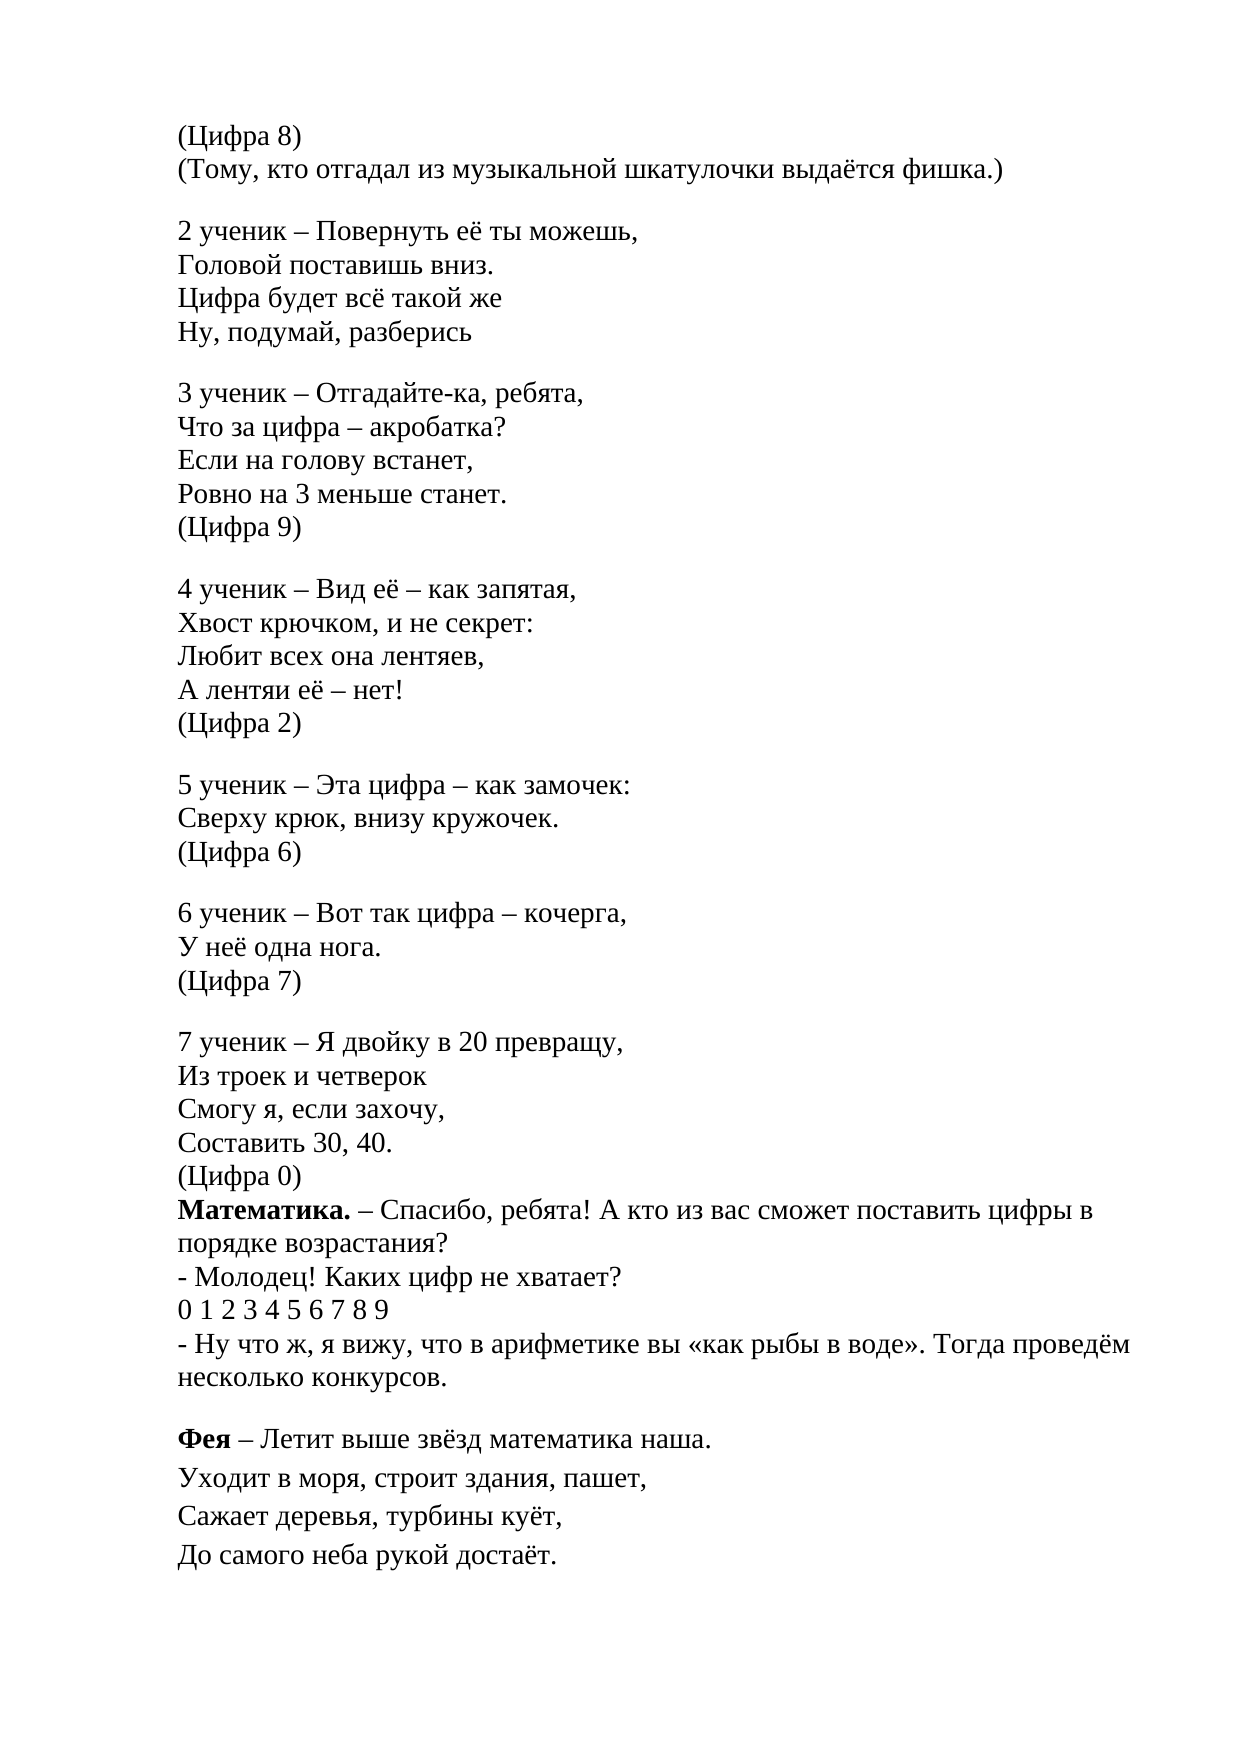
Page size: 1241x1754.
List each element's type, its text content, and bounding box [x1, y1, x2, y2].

text 2 ученик – Повернуть её ты можешь, Головой поставишь вниз. Цифра будет всё такой же Ну, подумай, разберись [177, 213, 1152, 375]
text 7 ученик – Я двойку в 20 превращу, Из троек и четверок Смогу я, если захочу, Составить 30, 40. (Цифра 0) Математика. – Спасибо, ребята! А кто из вас сможет поставить цифры в порядке возрастания? - Молодец! Каких цифр не хватает? 0 1 2 3 4 5 6 7 8 9 - Ну что ж, я вижу, что в арифметике вы «как рыбы в воде». Тогда проведём несколько конкурсов. [177, 1024, 1152, 1421]
text 3 ученик – Отгадайте-ка, ребята, Что за цифра – акробатка? Если на голову встанет, Ровно на 3 меньше станет. (Цифра 9) [177, 375, 1152, 571]
text 4 ученик – Вид её – как запятая, Хвост крючком, и не секрет: Любит всех она лентяев, А лентяи её – нет! (Цифра 2) [177, 571, 1152, 767]
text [177, 118, 1152, 213]
text 5 ученик – Эта цифра – как замочек: Сверху крюк, внизу кружочек. (Цифра 6) [177, 767, 1152, 896]
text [177, 1421, 1152, 1570]
text 6 ученик – Вот так цифра – кочерга, У неё одна нога. (Цифра 7) [177, 896, 1152, 1024]
